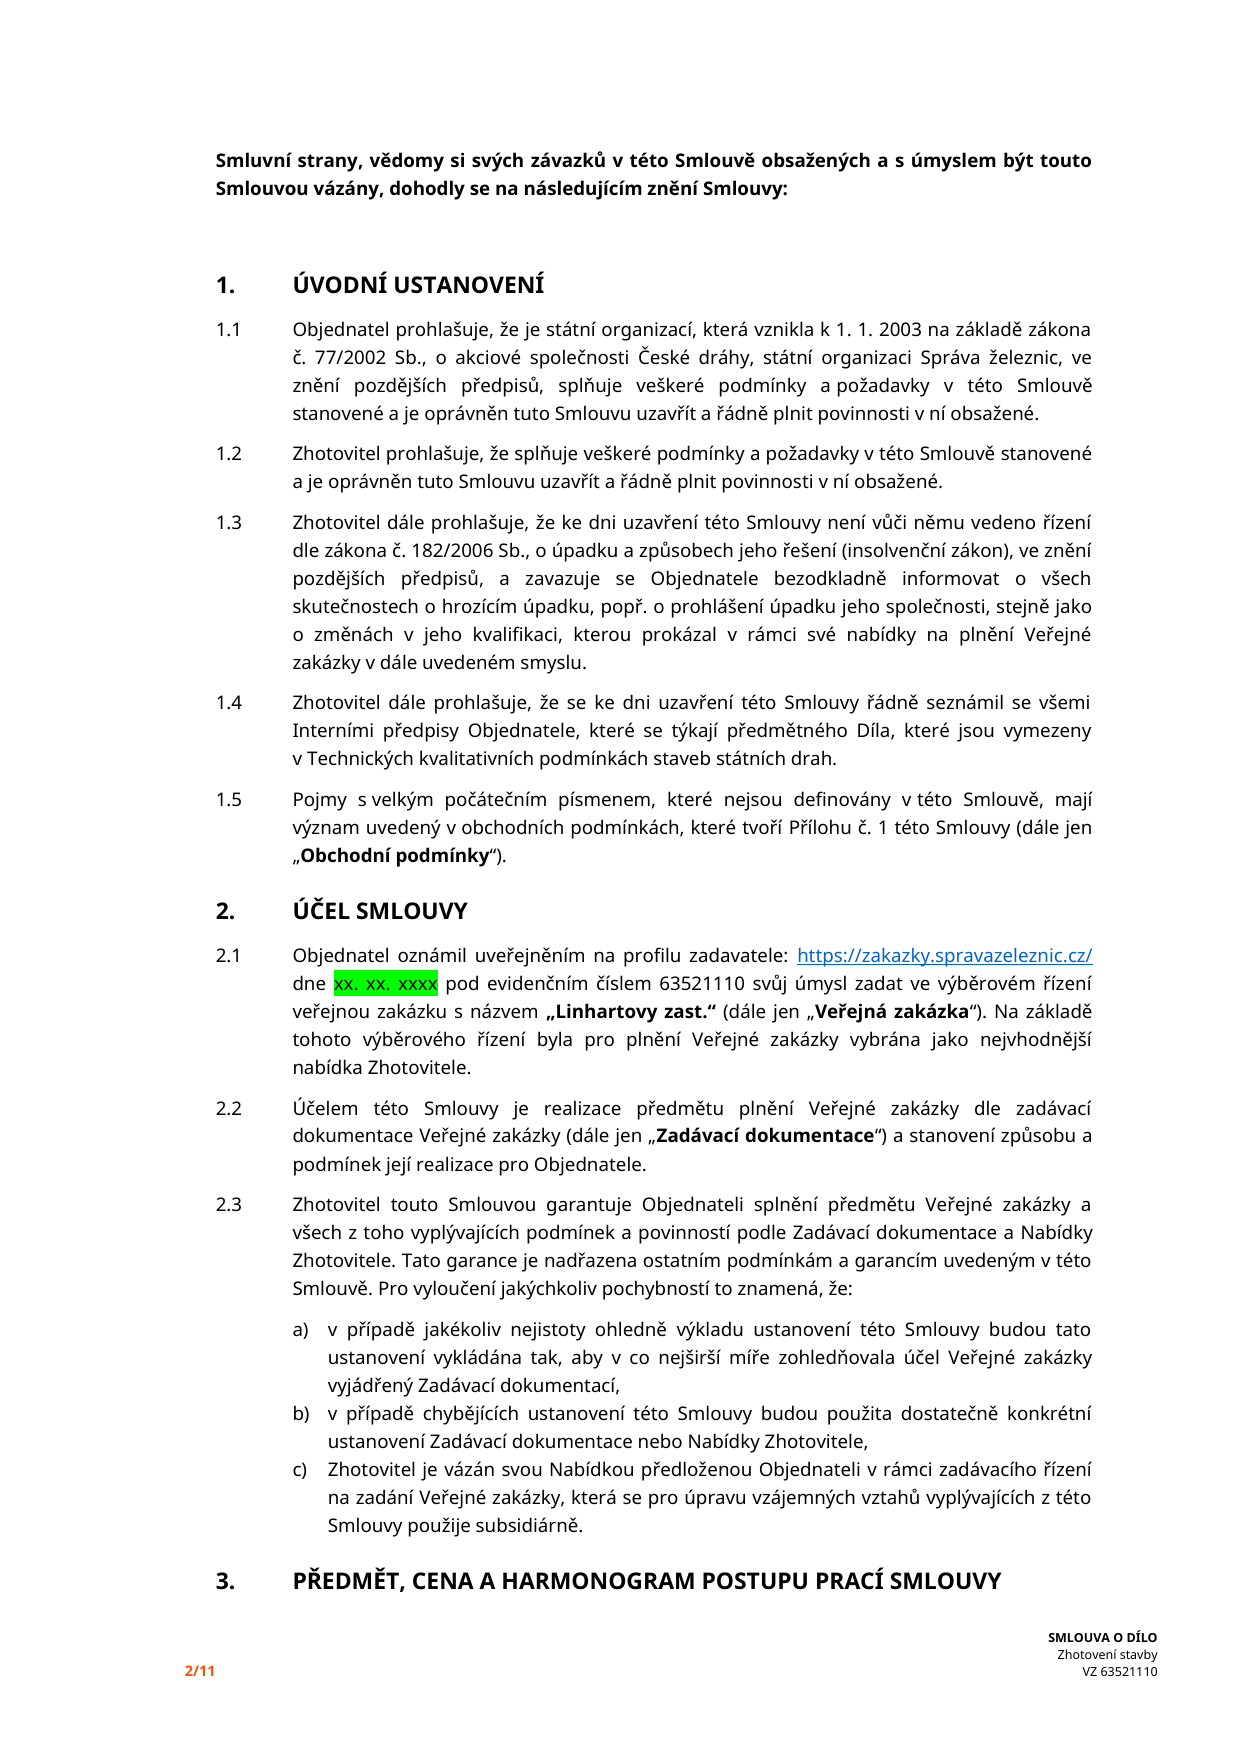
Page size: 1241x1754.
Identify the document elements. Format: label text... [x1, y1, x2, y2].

text Účelem této Smlouvy je realizace předmětu plnění Veřejné zakázky dle zadávací dokumentace Veřejné zakázky (dále jen „Zadávací dokumentace“) a stanovení způsobu a podmínek její realizace pro Objednatele. [216, 1095, 1093, 1176]
text v případě jakékoliv nejistoty ohledně výkladu ustanovení této Smlouvy budou tato ustanovení vykládána tak, aby v co nejširší míře zohledňovala účel Veřejné zakázky vyjádřený Zadávací dokumentací, [292, 1316, 1093, 1397]
text Zhotovitel dále prohlašuje, že se ke dni uzavření této Smlouvy řádně seznámil se všemi Interními předpisy Objednatele, které se týkají předmětného Díla, které jsou vymezeny v Technických kvalitativních podmínkách staveb státních drah. [216, 690, 1093, 771]
text Zhotovitel je vázán svou Nabídkou předloženou Objednateli v rámci zadávacího řízení na zadání Veřejné zakázky, která se pro úpravu vzájemných vztahů vyplývajících z této Smlouvy použije subsidiárně. [292, 1456, 1093, 1538]
text v případě chybějících ustanovení této Smlouvy budou použita dostatečně konkrétní ustanovení Zadávací dokumentace nebo Nabídky Zhotovitele, [292, 1400, 1093, 1453]
text Pojmy s velkým počátečním písmenem, které nejsou definovány v této Smlouvě, mají význam uvedený v obchodních podmínkách, které tvoří Přílohu č. 1 této Smlouvy (dále jen „Obchodní podmínky“). [216, 786, 1093, 868]
text Objednatel prohlašuje, že je státní organizací, která vznikla k 1. 1. 2003 na základě zákona č. 77/2002 Sb., o akciové společnosti České dráhy, státní organizaci Správa železnic, ve znění pozdějších předpisů, splňuje veškeré podmínky a požadavky v této Smlouvě stanovené a je oprávněn tuto Smlouvu uzavřít a řádně plnit povinnosti v ní obsažené. [216, 316, 1093, 426]
text Smluvní strany, vědomy si svých závazků v této Smlouvě obsažených a s úmyslem být touto Smlouvou vázány, dohodly se na následujícím znění Smlouvy: [216, 147, 1093, 201]
text Zhotovitel prohlašuje, že splňuje veškeré podmínky a požadavky v této Smlouvě stanovené a je oprávněn tuto Smlouvu uzavřít a řádně plnit povinnosti v ní obsažené. [216, 441, 1093, 494]
text PŘEDMĚT, CENA A HARMONOGRAM POSTUPU PRACÍ SMLOUVY [216, 1565, 1093, 1596]
text ÚVODNÍ USTANOVENÍ [216, 269, 1093, 300]
text ÚČEL SMLOUVY [216, 895, 1093, 927]
text Zhotovitel touto Smlouvou garantuje Objednateli splnění předmětu Veřejné zakázky a všech z toho vyplývajících podmínek a povinností podle Zadávací dokumentace a Nabídky Zhotovitele. Tato garance je nadřazena ostatním podmínkám a garancím uvedeným v této Smlouvě. Pro vyloučení jakýchkoliv pochybností to znamená, že: [216, 1191, 1093, 1301]
text Zhotovitel dále prohlašuje, že ke dni uzavření této Smlouvy není vůči němu vedeno řízení dle zákona č. 182/2006 Sb., o úpadku a způsobech jeho řešení (insolvenční zákon), ve znění pozdějších předpisů, a zavazuje se Objednatele bezodkladně informovat o všech skutečnostech o hrozícím úpadku, popř. o prohlášení úpadku jeho společnosti, stejně jako o změnách v jeho kvalifikaci, kterou prokázal v rámci své nabídky na plnění Veřejné zakázky v dále uvedeném smyslu. [216, 509, 1093, 675]
text Objednatel oznámil uveřejněním na profilu zadavatele: https://zakazky.spravazeleznic.cz/ dne xx. xx. xxxx pod evidenčním číslem 63521110 svůj úmysl zadat ve výběrovém řízení veřejnou zakázku s názvem „Linhartovy zast.“ (dále jen „Veřejná zakázka“). Na základě tohoto výběrového řízení byla pro plnění Veřejné zakázky vybrána jako nejvhodnější nabídka Zhotovitele. [216, 942, 1093, 1080]
